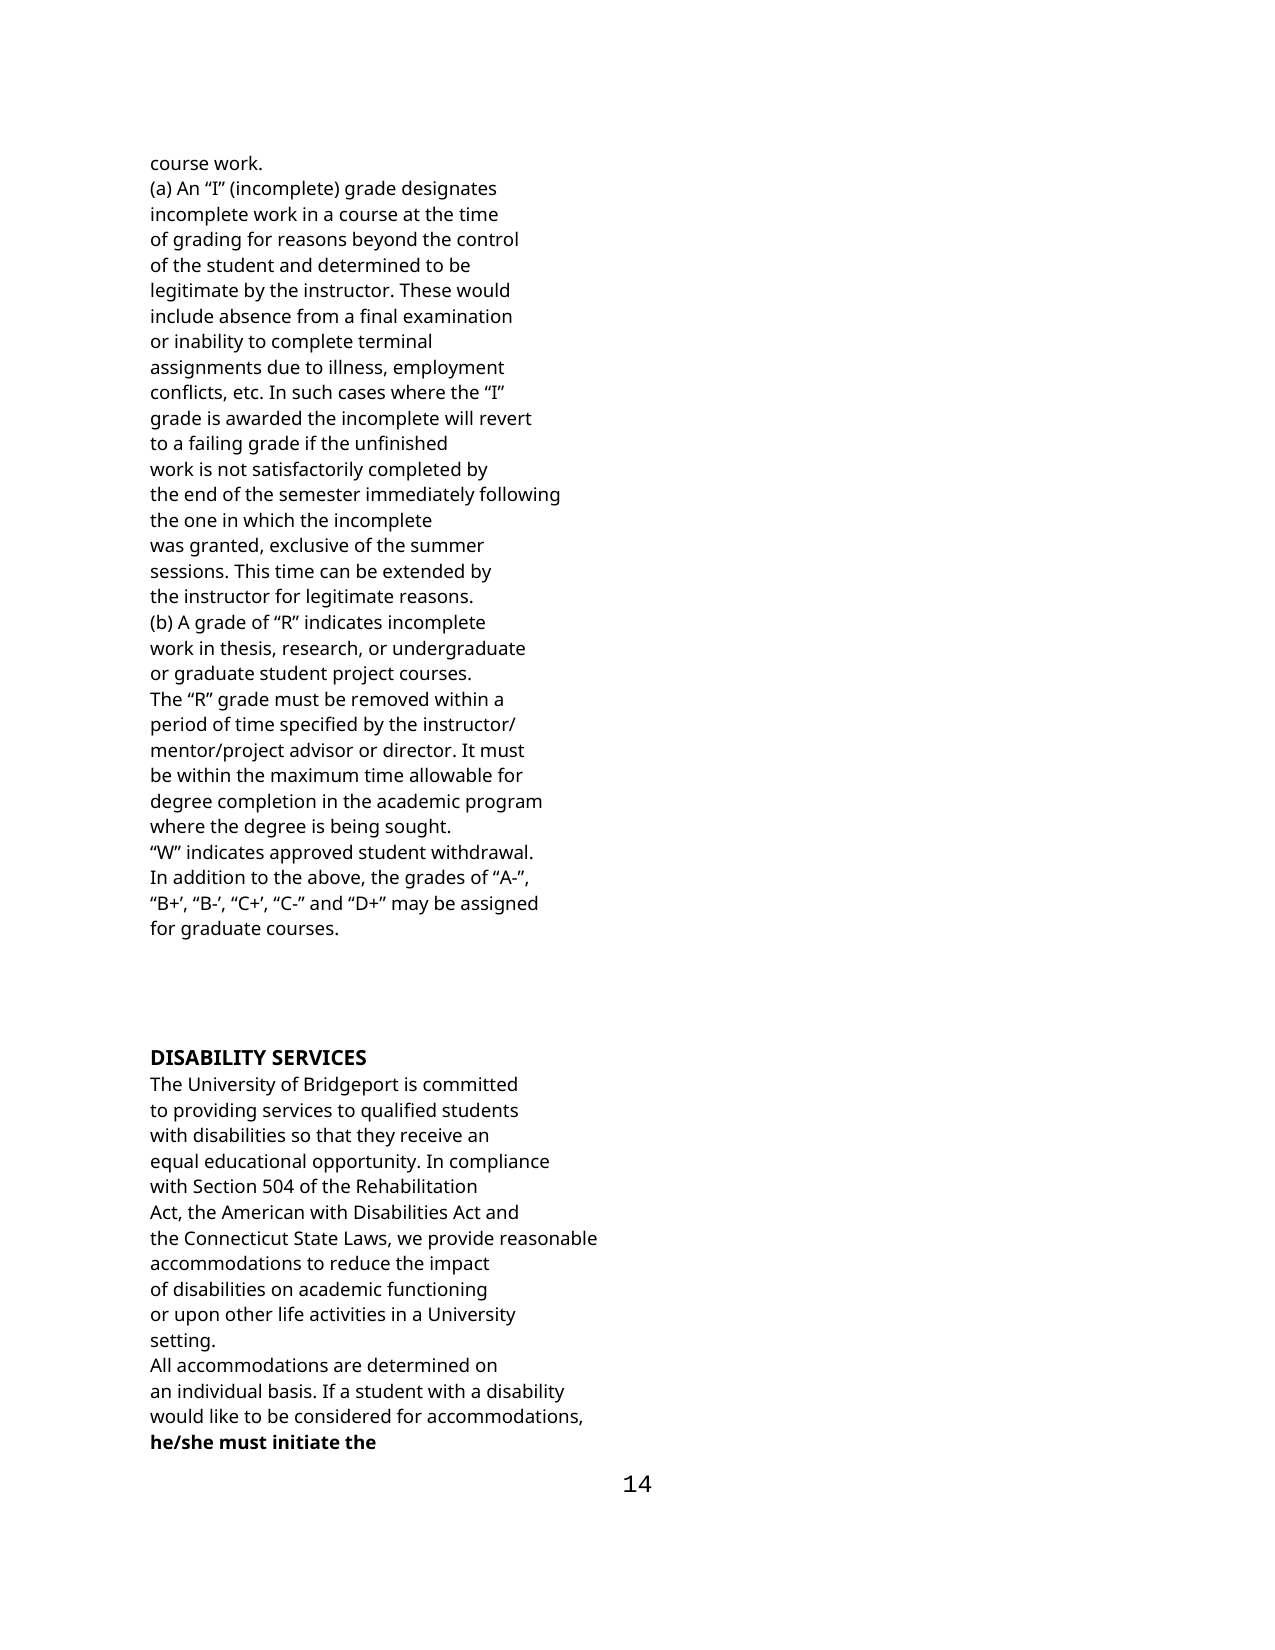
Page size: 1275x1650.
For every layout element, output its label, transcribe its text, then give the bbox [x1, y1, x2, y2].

text The “R” grade must be removed within a [150, 686, 1125, 711]
text to a failing grade if the unfinished [150, 431, 1125, 456]
text legitimate by the instructor. These would [150, 278, 1125, 303]
text DISABILITY SERVICES [150, 1043, 1125, 1072]
text equal educational opportunity. In compliance [150, 1148, 1125, 1174]
text degree completion in the academic program [150, 788, 1125, 813]
text the one in which the incomplete [150, 507, 1125, 533]
text All accommodations are determined on [150, 1352, 1125, 1378]
text of disabilities on academic functioning [150, 1276, 1125, 1301]
text or upon other life activities in a University [150, 1301, 1125, 1327]
text an individual basis. If a student with a disability [150, 1378, 1125, 1403]
text for graduate courses. [150, 916, 1125, 941]
text assignments due to illness, employment [150, 354, 1125, 380]
text of grading for reasons beyond the control [150, 227, 1125, 252]
text course work. [150, 150, 1125, 176]
text he/she must initiate the [150, 1429, 1125, 1454]
text “W” indicates approved student withdrawal. [150, 839, 1125, 864]
text “B+’, “B-’, “C+’, “C-” and “D+” may be assigned [150, 890, 1125, 916]
text sessions. This time can be extended by [150, 558, 1125, 584]
text work in thesis, research, or undergraduate [150, 635, 1125, 660]
text (b) A grade of “R” indicates incomplete [150, 609, 1125, 635]
text the State Laws, we provide reasonable [150, 1225, 1125, 1250]
text with disabilities so that they receive an [150, 1123, 1125, 1148]
text or graduate student project courses. [150, 660, 1125, 686]
text setting. [150, 1327, 1125, 1352]
text conflicts, etc. In such cases where the “I” [150, 380, 1125, 405]
text of the student and determined to be [150, 252, 1125, 278]
text be within the maximum time allowable for [150, 762, 1125, 788]
text mentor/project advisor or director. It must [150, 737, 1125, 762]
text include absence from a final examination [150, 303, 1125, 329]
text (a) An “I” (incomplete) grade designates [150, 176, 1125, 201]
text In addition to the above, the grades of “A-”, [150, 864, 1125, 890]
text Act, the American with Disabilities Act and [150, 1199, 1125, 1225]
text where the degree is being sought. [150, 813, 1125, 839]
text work is not satisfactorily completed by [150, 456, 1125, 482]
text The is committed [150, 1072, 1125, 1097]
text grade is awarded the incomplete will revert [150, 405, 1125, 431]
text or inability to complete terminal [150, 329, 1125, 354]
text was granted, exclusive of the summer [150, 533, 1125, 558]
text the instructor for legitimate reasons. [150, 584, 1125, 609]
text with Section 504 of the Rehabilitation [150, 1174, 1125, 1199]
text would like to be considered for accommodations, [150, 1403, 1125, 1429]
text accommodations to reduce the impact [150, 1250, 1125, 1276]
text the end of the semester immediately following [150, 482, 1125, 507]
text incomplete work in a course at the time [150, 201, 1125, 227]
text period of time specified by the instructor/ [150, 711, 1125, 737]
text to providing services to qualified students [150, 1097, 1125, 1123]
